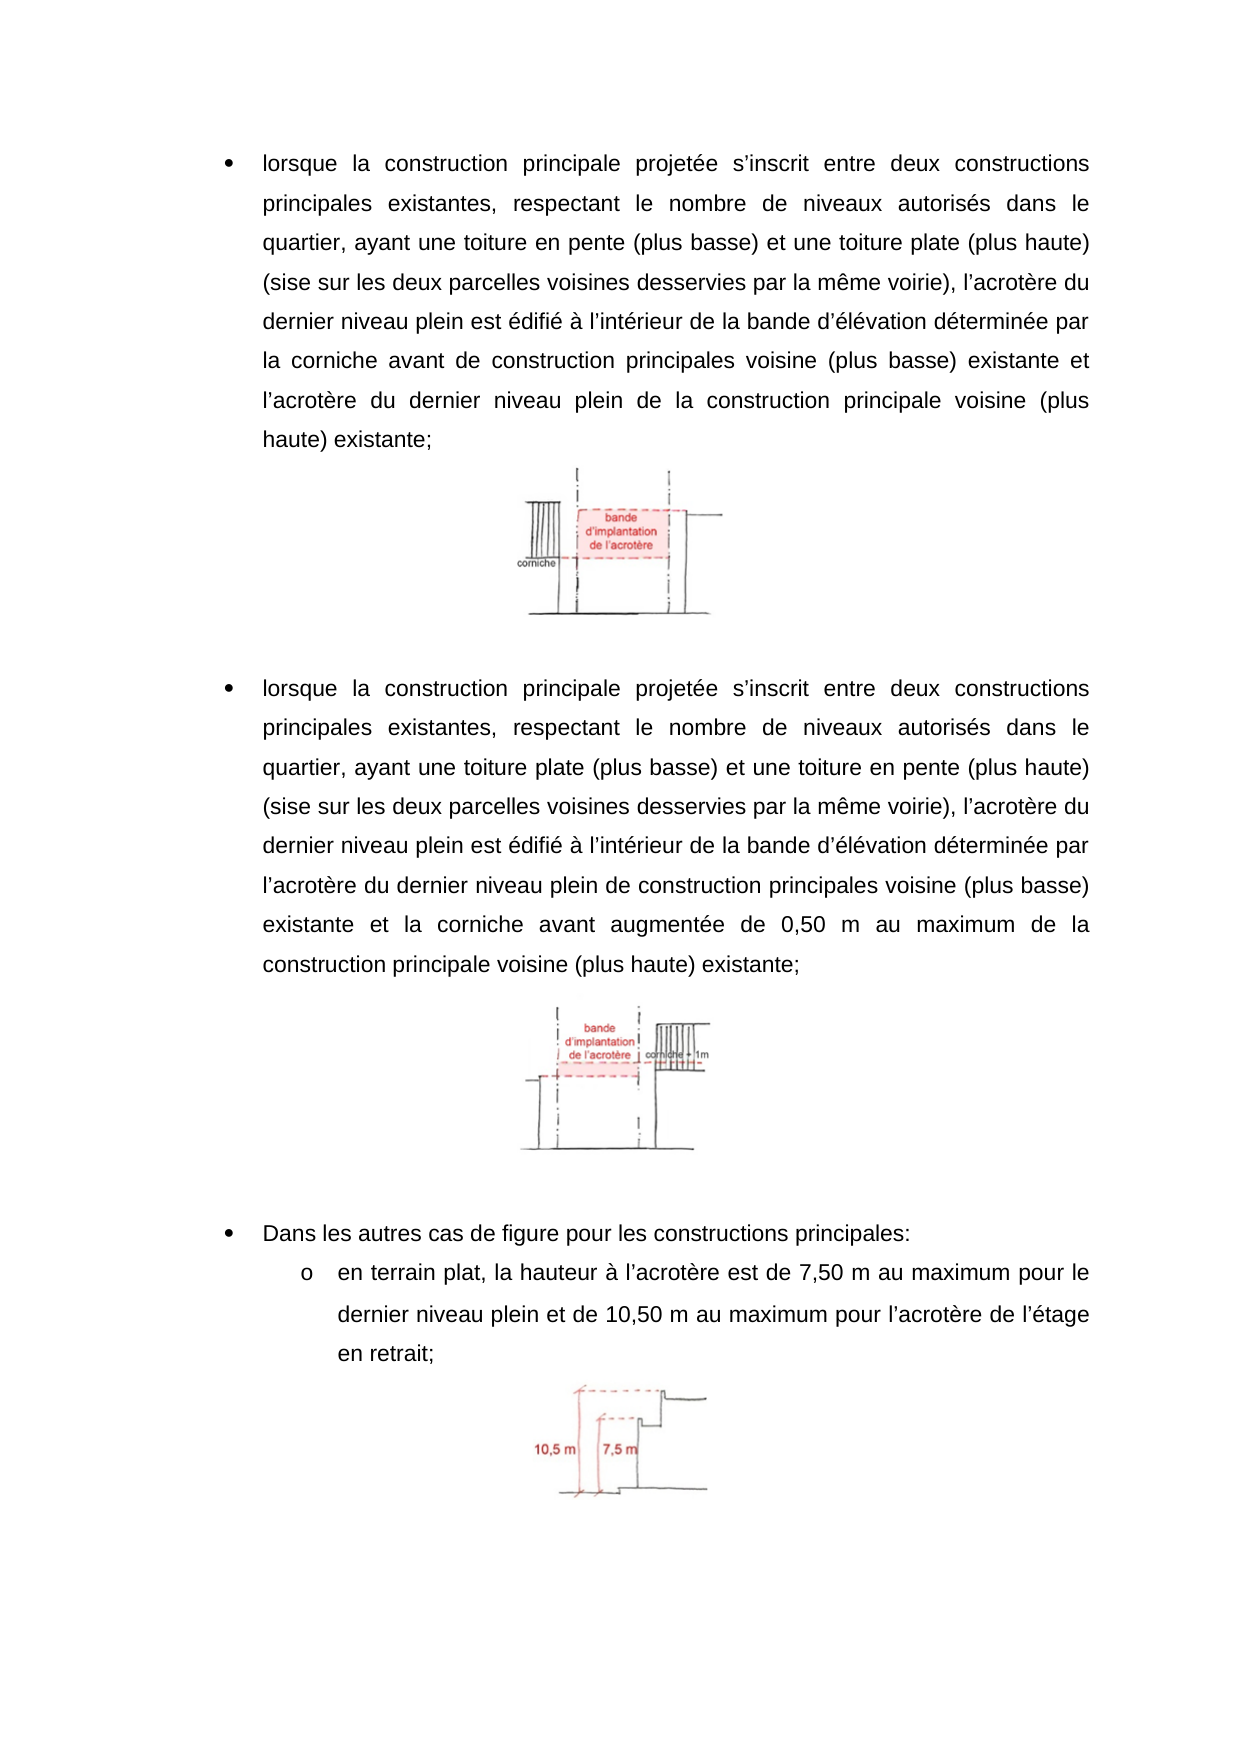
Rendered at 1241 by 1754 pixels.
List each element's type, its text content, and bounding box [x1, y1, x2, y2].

picture [532, 1379, 708, 1500]
picture [516, 990, 724, 1168]
picture [516, 465, 724, 622]
list Dans les autres cas de figure pour les constructions principales: [225, 1220, 1090, 1246]
list lorsque la construction principale projetée s’inscrit entre deux constructions principales existantes, respectant le nombre de niveaux autorisés dans le quartier, ayant une toiture en pente (plus basse) et une toiture plate (plus haute) (sise sur les deux parcelles voisines desservies par la même voirie), l’acrotère du dernier niveau plein est édifié à l’intérieur de la bande d’élévation déterminée par la corniche avant de construction principales voisine (plus basse) existante et l’acrotère du dernier niveau plein de la construction principale voisine (plus haute) existante; [225, 150, 1090, 453]
list en terrain plat, la hauteur à l’acrotère est de 7,50 m au maximum pour le dernier niveau plein et de 10,50 m au maximum pour l’acrotère de l’étage en retrait; [300, 1259, 1090, 1367]
list lorsque la construction principale projetée s’inscrit entre deux constructions principales existantes, respectant le nombre de niveaux autorisés dans le quartier, ayant une toiture plate (plus basse) et une toiture en pente (plus haute) (sise sur les deux parcelles voisines desservies par la même voirie), l’acrotère du dernier niveau plein est édifié à l’intérieur de la bande d’élévation déterminée par l’acrotère du dernier niveau plein de construction principales voisine (plus basse) existante et la corniche avant augmentée de 0,50 m au maximum de la construction principale voisine (plus haute) existante; [225, 674, 1090, 977]
